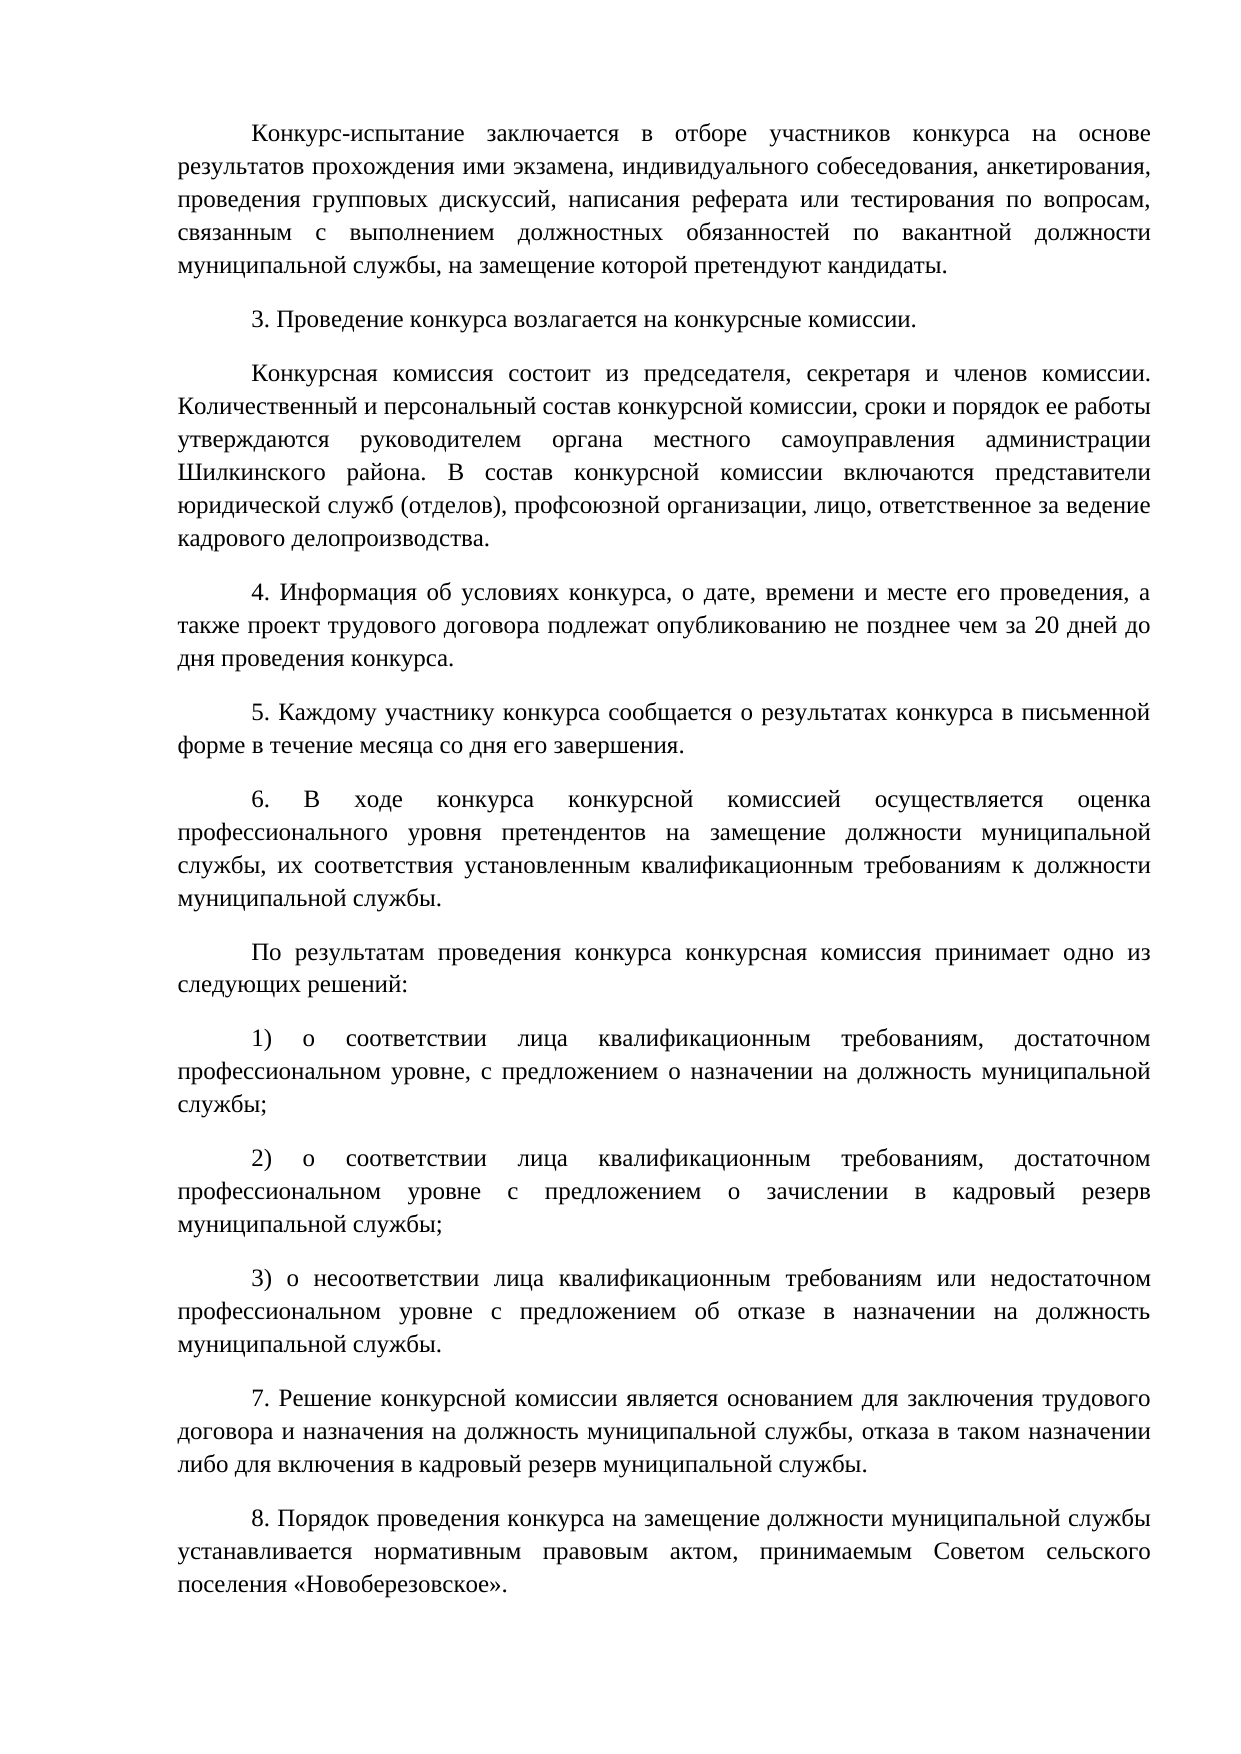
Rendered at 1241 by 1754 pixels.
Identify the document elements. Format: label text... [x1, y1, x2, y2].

text 4. Информация об условиях конкурса, о дате, времени и месте его проведения, а также проект трудового договора подлежат опубликованию не позднее чем за 20 дней до дня проведения конкурса. [177, 577, 1152, 672]
text 3) о несоответствии лица квалификационным требованиям или недостаточном профессиональном уровне с предложением об отказе в назначении на должность муниципальной службы. [177, 1263, 1152, 1358]
text 8. Порядок проведения конкурса на замещение должности муниципальной службы устанавливается нормативным правовым актом, принимаемым Советом сельского поселения «Новоберезовское». [177, 1503, 1152, 1598]
text 2) о соответствии лица квалификационным требованиям, достаточном профессиональном уровне с предложением о зачислении в кадровый резерв муниципальной службы; [177, 1143, 1152, 1238]
text По результатам проведения конкурса конкурсная комиссия принимает одно из следующих решений: [177, 937, 1152, 998]
text 1) о соответствии лица квалификационным требованиям, достаточном профессиональном уровне, с предложением о назначении на должность муниципальной службы; [177, 1023, 1152, 1118]
text 3. Проведение конкурса возлагается на конкурсные комиссии. [177, 304, 1152, 333]
text 7. Решение конкурсной комиссии является основанием для заключения трудового договора и назначения на должность муниципальной службы, отказа в таком назначении либо для включения в кадровый резерв муниципальной службы. [177, 1383, 1152, 1478]
text 5. Каждому участнику конкурса сообщается о результатах конкурса в письменной форме в течение месяца со дня его завершения. [177, 697, 1152, 758]
text Конкурс-испытание заключается в отборе участников конкурса на основе результатов прохождения ими экзамена, индивидуального собеседования, анкетирования, проведения групповых дискуссий, написания реферата или тестирования по вопросам, связанным с выполнением должностных обязанностей по вакантной должности муниципальной службы, на замещение которой претендуют кандидаты. [177, 118, 1152, 279]
text Конкурсная комиссия состоит из председателя, секретаря и членов комиссии. Количественный и персональный состав конкурсной комиссии, сроки и порядок ее работы утверждаются руководителем органа местного самоуправления администрации Шилкинского района. В состав конкурсной комиссии включаются представители юридической служб (отделов), профсоюзной организации, лицо, ответственное за ведение кадрового делопроизводства. [177, 358, 1152, 552]
text 6. В ходе конкурса конкурсной комиссией осуществляется оценка профессионального уровня претендентов на замещение должности муниципальной службы, их соответствия установленным квалификационным требованиям к должности муниципальной службы. [177, 784, 1152, 911]
